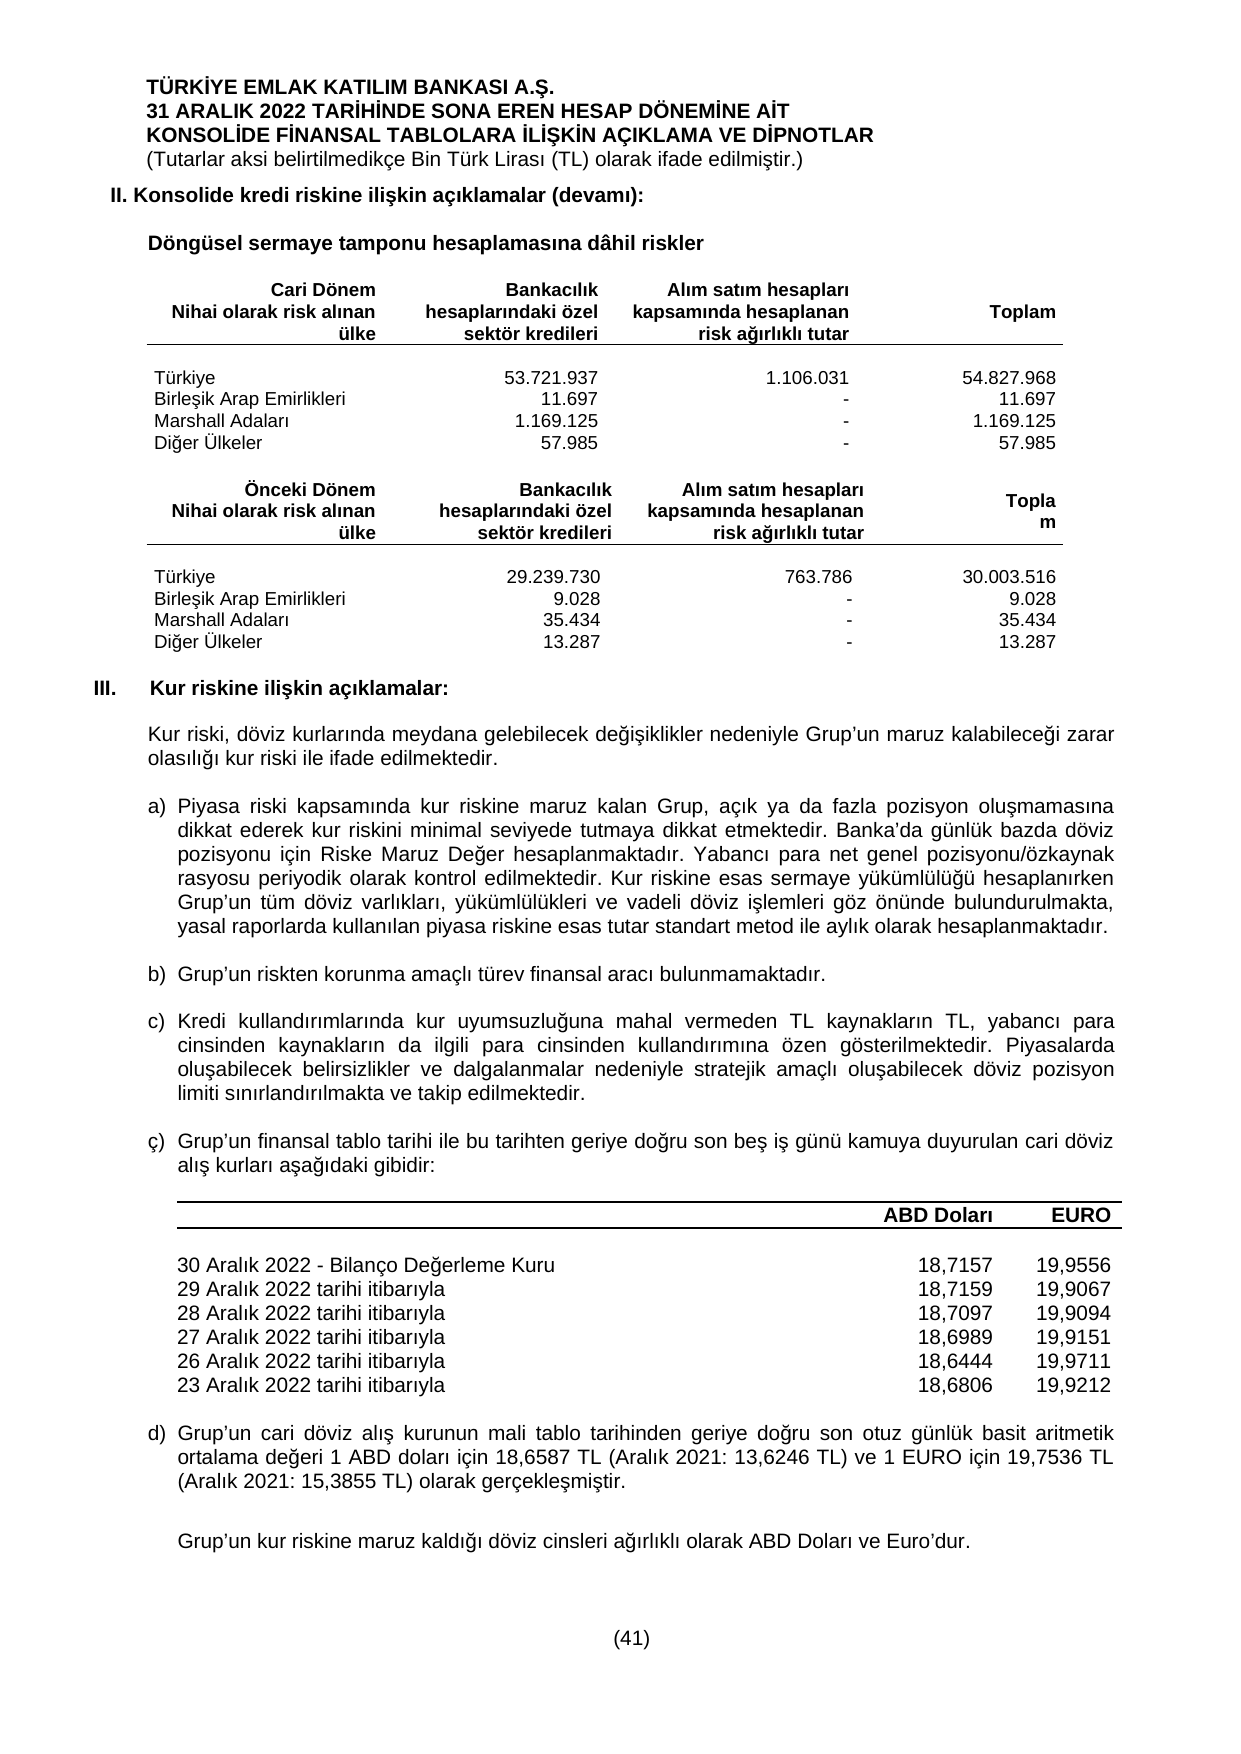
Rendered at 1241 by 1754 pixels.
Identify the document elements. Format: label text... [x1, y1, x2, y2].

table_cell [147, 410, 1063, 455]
text ç) Grup’un finansal tablo tarihi ile bu tarihten geriye doğru son beş iş günü kamuya duyurulan cari döviz alış kurları aşağıdaki gibidir: [148, 1129, 1116, 1177]
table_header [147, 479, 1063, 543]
text Kur riski, döviz kurlarında meydana gelebilecek değişiklikler nedeniyle Grup’un maruz kalabileceği zarar olasılığı kur riski ile ifade edilmektedir. [148, 722, 1116, 770]
text Grup’un kur riskine maruz kaldığı döviz cinsleri ağırlıklı olarak ABD Doları ve Euro’dur. [177, 1529, 1121, 1553]
text Döngüsel sermaye tamponu hesaplamasına dâhil riskler [148, 231, 1116, 255]
text III. Kur riskine ilişkin açıklamalar: [93, 676, 1116, 700]
text c) Kredi kullandırımlarında kur uyumsuzluğuna mahal vermeden TL kaynakların TL, yabancı para cinsinden kaynakların da ilgili para cinsinden kullandırımına özen gösterilmektedir. Piyasalarda oluşabilecek belirsizlikler ve dalgalanmalar nedeniyle stratejik amaçlı oluşabilecek döviz pozisyon limiti sınırlandırılmakta ve takip edilmektedir. [148, 1009, 1116, 1105]
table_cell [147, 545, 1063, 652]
text II. Konsolide kredi riskine ilişkin açıklamalar (devamı): [110, 183, 1116, 207]
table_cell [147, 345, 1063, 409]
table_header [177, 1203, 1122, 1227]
text b) Grup’un riskten korunma amaçlı türev finansal aracı bulunmamaktadır. [148, 961, 1116, 985]
text d) Grup’un cari döviz alış kurunun mali tablo tarihinden geriye doğru son otuz günlük basit aritmetik ortalama değeri 1 ABD doları için 18,6587 TL (Aralık 2021: 13,6246 TL) ve 1 EURO için 19,7536 TL (Aralık 2021: 15,3855 TL) olarak gerçekleşmiştir. [148, 1421, 1116, 1493]
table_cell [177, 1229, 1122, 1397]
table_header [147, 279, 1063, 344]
text a) Piyasa riski kapsamında kur riskine maruz kalan Grup, açık ya da fazla pozisyon oluşmamasına dikkat ederek kur riskini minimal seviyede tutmaya dikkat etmektedir. Banka’da günlük bazda döviz pozisyonu için Riske Maruz Değer hesaplanmaktadır. Yabancı para net genel pozisyonu/özkaynak rasyosu periyodik olarak kontrol edilmektedir. Kur riskine esas sermaye yükümlülüğü hesaplanırken Grup’un tüm döviz varlıkları, yükümlülükleri ve vadeli döviz işlemleri göz önünde bulundurulmakta, yasal raporlarda kullanılan piyasa riskine esas tutar standart metod ile aylık olarak hesaplanmaktadır. [148, 794, 1116, 937]
